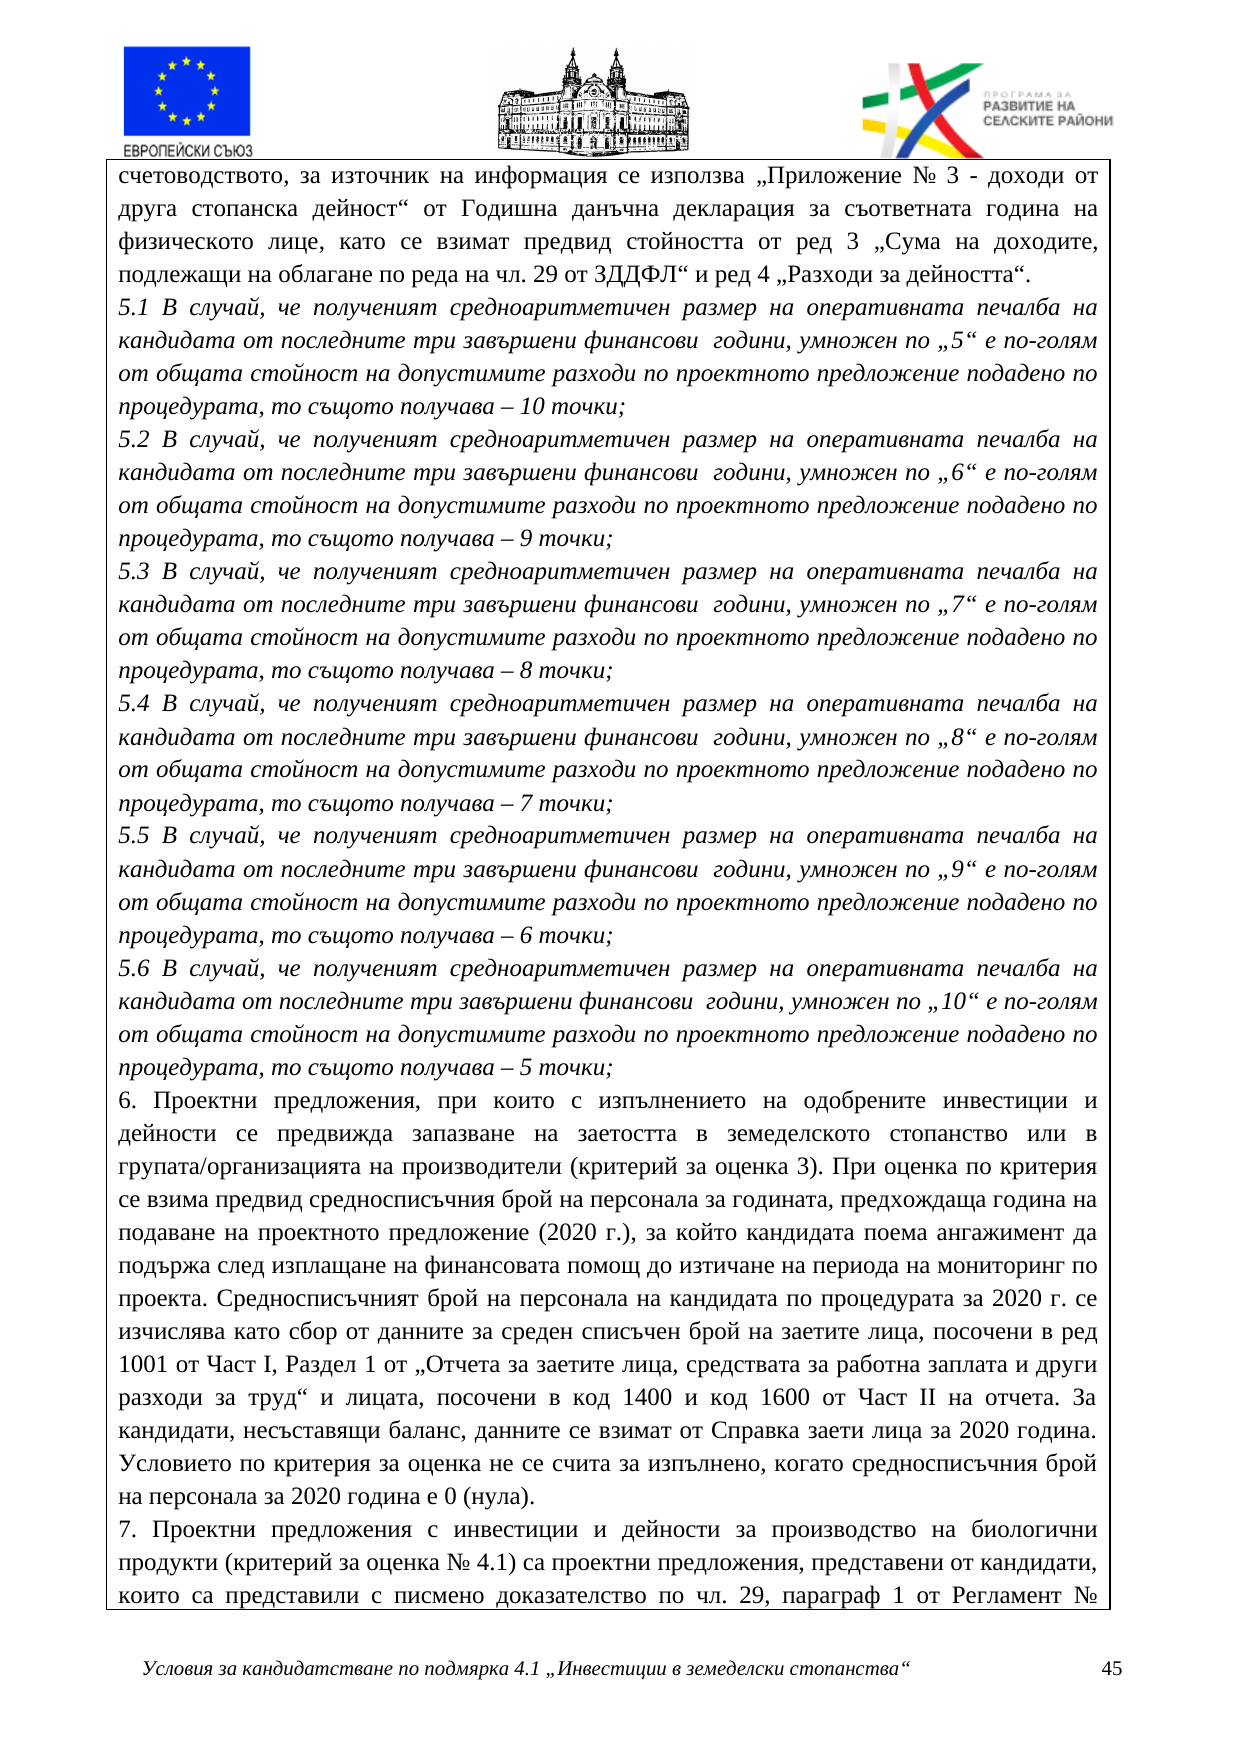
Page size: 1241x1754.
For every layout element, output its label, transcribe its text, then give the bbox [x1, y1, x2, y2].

picture [123, 45, 254, 159]
picture [493, 44, 697, 159]
